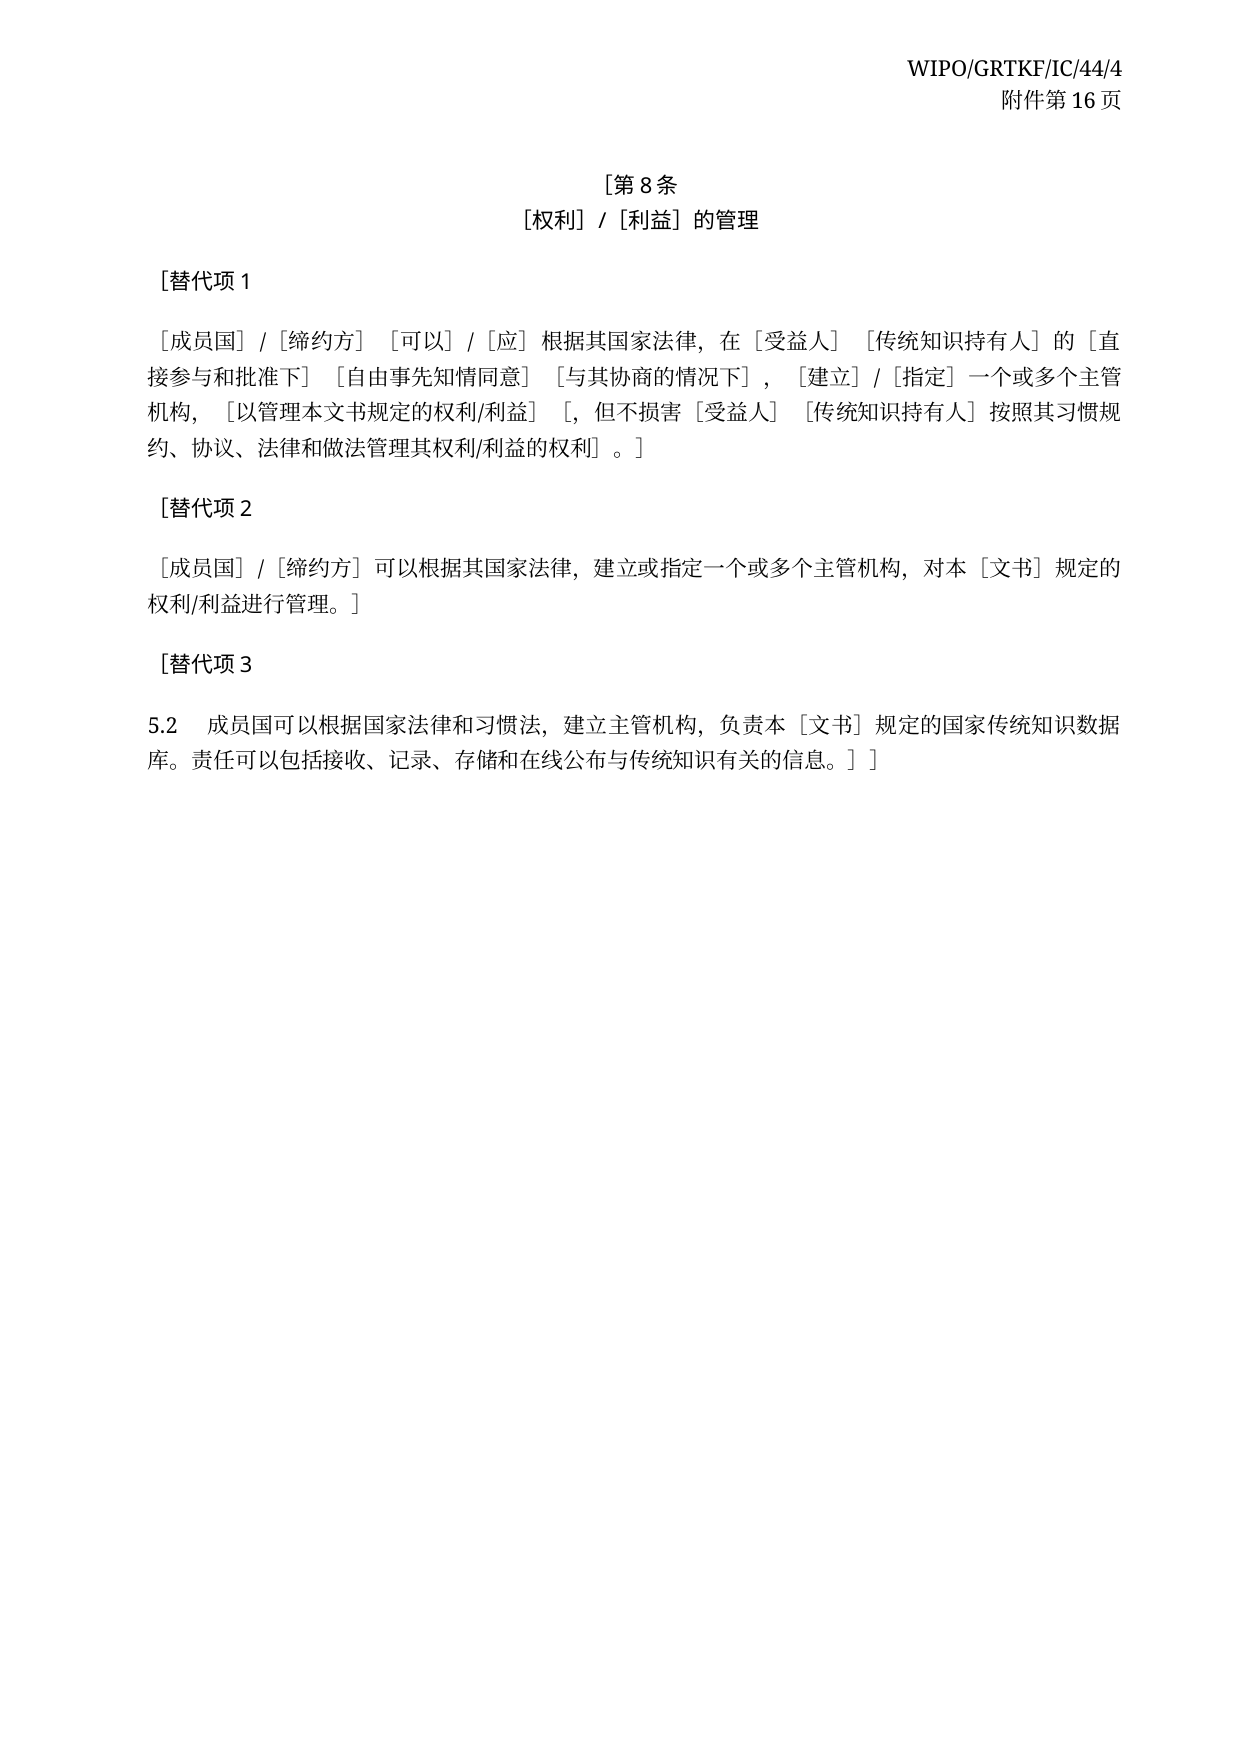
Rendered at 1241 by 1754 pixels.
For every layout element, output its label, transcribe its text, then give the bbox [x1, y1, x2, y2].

text ［替代项2 [148, 487, 1122, 523]
text ［第8条 ［权利］/［利益］的管理 [148, 164, 1122, 235]
text ［成员国］/［缔约方］可以根据其国家法律，建立或指定一个或多个主管机构，对本［文书］规定的权利/利益进行管理。］ [148, 548, 1122, 619]
text ［成员国］/［缔约方］［可以］/［应］根据其国家法律，在［受益人］［传统知识持有人］的［直接参与和批准下］［自由事先知情同意］［与其协商的情况下］，［建立］/［指定］一个或多个主管机构，［以管理本文书规定的权利/利益］［，但不损害［受益人］［传统知识持有人］按照其习惯规约、协议、法律和做法管理其权利/利益的权利］。］ [148, 321, 1122, 462]
text 5.2 成员国可以根据国家法律和习惯法，建立主管机构，负责本［文书］规定的国家传统知识数据库。责任可以包括接收、记录、存储和在线公布与传统知识有关的信息。］］ [148, 704, 1122, 775]
text ［替代项1 [148, 260, 1122, 296]
text ［替代项3 [148, 644, 1122, 679]
